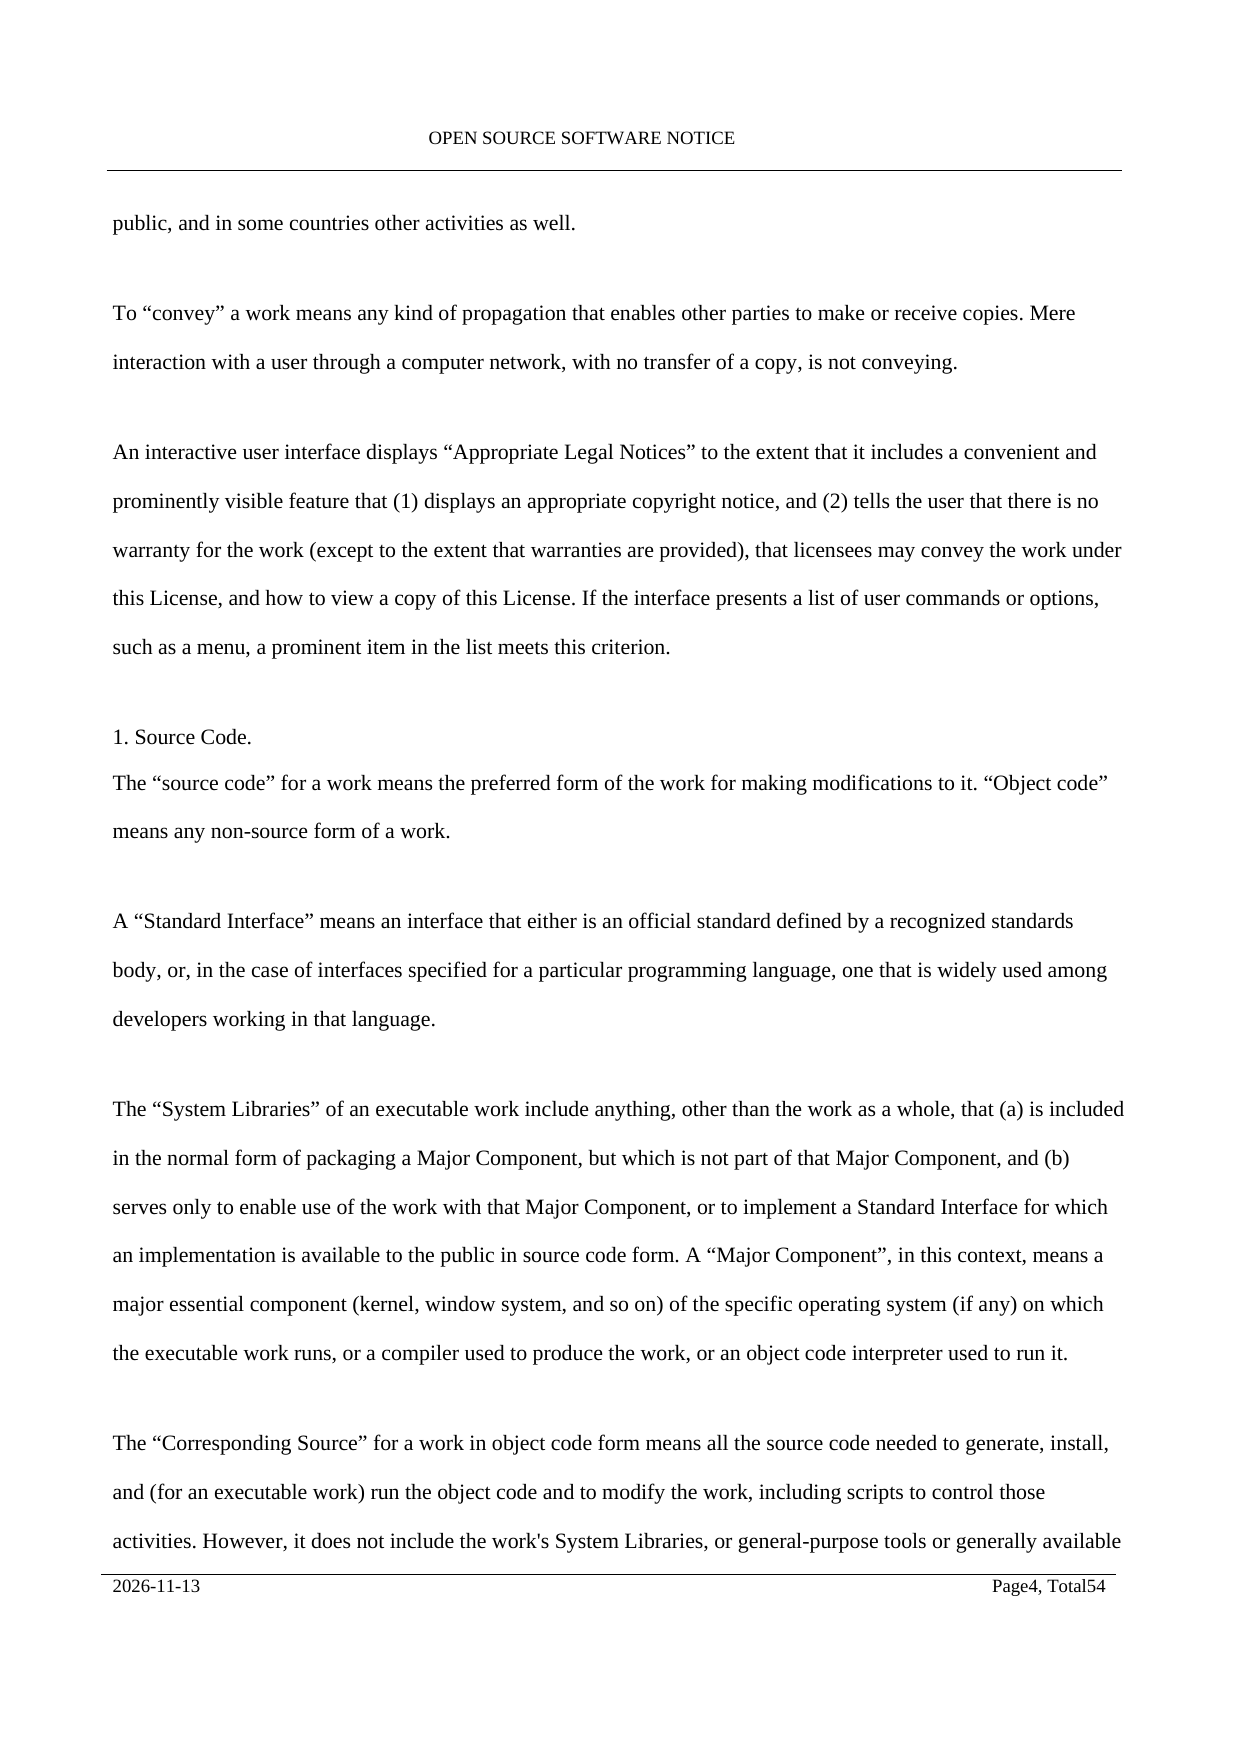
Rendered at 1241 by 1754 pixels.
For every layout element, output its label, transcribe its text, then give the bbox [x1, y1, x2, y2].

text A “Standard Interface” means an interface that either is an official standard defined by a recognized standards body, or, in the case of interfaces specified for a particular programming language, one that is widely used among developers working in that language. [112, 905, 1128, 1035]
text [112, 1426, 1128, 1556]
text The “System Libraries” of an executable work include anything, other than the work as a whole, that (a) is included in the normal form of packaging a Major Component, but which is not part of that Major Component, and (b) serves only to enable use of the work with that Major Component, or to implement a Standard Interface for which an implementation is available to the public in source code form. A “Major Component”, in this context, means a major essential component (kernel, window system, and so on) of the specific operating system (if any) on which the executable work runs, or a compiler used to produce the work, or an object code interpreter used to run it. [112, 1092, 1128, 1369]
text 1. Source Code. [112, 721, 1128, 753]
text To “convey” a work means any kind of propagation that enables other parties to make or receive copies. Mere interaction with a user through a computer network, with no transfer of a copy, is not conveying. [112, 297, 1128, 378]
text An interactive user interface displays “Appropriate Legal Notices” to the extent that it includes a convenient and prominently visible feature that (1) displays an appropriate copyright notice, and (2) tells the user that there is no warranty for the work (except to the extent that warranties are provided), that licensees may convey the work under this License, and how to view a copy of this License. If the interface presents a list of user commands or options, such as a menu, a prominent item in the list meets this criterion. [112, 436, 1128, 663]
text The “source code” for a work means the preferred form of the work for making modifications to it. “Object code” means any non-source form of a work. [112, 766, 1128, 847]
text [112, 206, 1128, 239]
